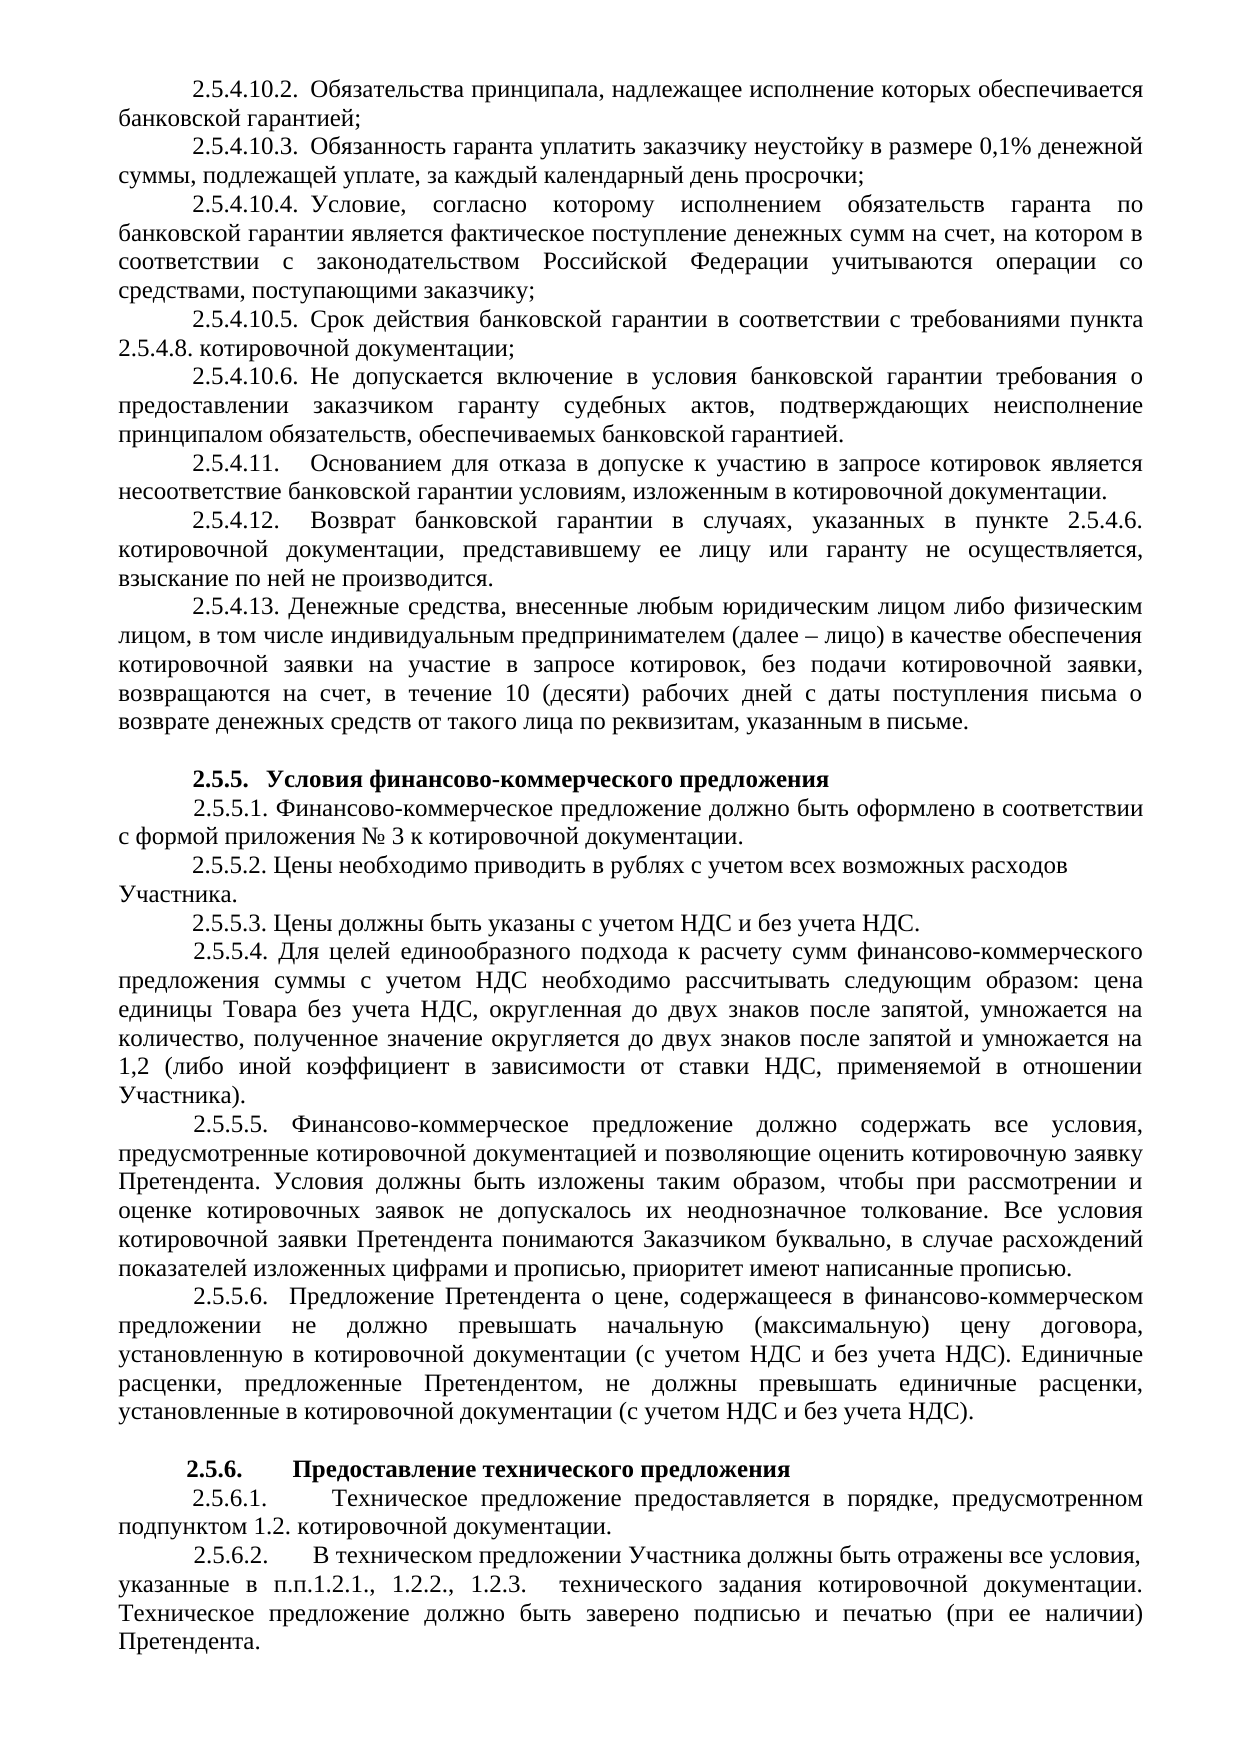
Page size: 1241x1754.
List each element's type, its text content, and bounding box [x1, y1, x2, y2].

text 2.5.4.10.2. Обязательства принципала, надлежащее исполнение которых обеспечивается банковской гарантией; [118, 74, 1144, 131]
text 2.5.6.2. В техническом предложении Участника должны быть отражены все условия, указанные в п.п.1.2.1., 1.2.2., 1.2.3. технического задания котировочной документации. Техническое предложение должно быть заверено подписью и печатью (при ее наличии) Претендента. [118, 1540, 1144, 1655]
list Техническое предложение предоставляется в порядке, предусмотренном подпунктом 1.2. котировочной документации. [118, 1483, 1144, 1540]
text 2.5.4.12. Возврат банковской гарантии в случаях, указанных в пункте 2.5.4.6. котировочной документации, представившему ее лицу или гаранту не осуществляется, взыскание по ней не производится. [118, 505, 1144, 591]
list 2.5.5.6. Предложение Претендента о цене, содержащееся в финансово-коммерческом предложении не должно превышать начальную (максимальную) цену договора, установленную в котировочной документации (с учетом НДС и без учета НДС). Единичные расценки, предложенные Претендентом, не должны превышать единичные расценки, установленные в котировочной документации (с учетом НДС и без учета НДС). [118, 1281, 1144, 1425]
list Участника. [118, 879, 1144, 908]
subtitle Условия финансово-коммерческого предложения [118, 764, 1144, 793]
text 2.5.4.13. Денежные средства, внесенные любым юридическим лицом либо физическим лицом, в том числе индивидуальным предпринимателем (далее – лицо) в качестве обеспечения котировочной заявки на участие в запросе котировок, без подачи котировочной заявки, возвращаются на счет, в течение 10 (десяти) рабочих дней с даты поступления письма о возврате денежных средств от такого лица по реквизитам, указанным в письме. [118, 591, 1144, 735]
list 2.5.5.1. Финансово-коммерческое предложение должно быть оформлено в соответствии с формой приложения № 3 к котировочной документации. [118, 793, 1144, 850]
text 2.5.4.10.6. Не допускается включение в условия банковской гарантии требования о предоставлении заказчиком гаранту судебных актов, подтверждающих неисполнение принципалом обязательств, обеспечиваемых банковской гарантией. [118, 361, 1144, 448]
subtitle 2.5.6. Предоставление технического предложения [167, 1454, 1144, 1483]
text 2.5.4.10.3. Обязанность гаранта уплатить заказчику неустойку в размере 0,1% денежной суммы, подлежащей уплате, за каждый календарный день просрочки; [118, 131, 1144, 189]
list 2.5.5.4. Для целей единообразного подхода к расчету сумм финансово-коммерческого предложения суммы с учетом НДС необходимо рассчитывать следующим образом: цена единицы Товара без учета НДС, округленная до двух знаков после запятой, умножается на количество, полученное значение округляется до двух знаков после запятой и умножается на 1,2 (либо иной коэффициент в зависимости от ставки НДС, применяемой в отношении Участника). [118, 936, 1144, 1109]
list 2.5.5.5. Финансово-коммерческое предложение должно содержать все условия, предусмотренные котировочной документацией и позволяющие оценить котировочную заявку Претендента. Условия должны быть изложены таким образом, чтобы при рассмотрении и оценке котировочных заявок не допускалось их неоднозначное толкование. Все условия котировочной заявки Претендента понимаются Заказчиком буквально, в случае расхождений показателей изложенных цифрами и прописью, приоритет имеют написанные прописью. [118, 1109, 1144, 1281]
text 2.5.4.10.4. Условие, согласно которому исполнением обязательств гаранта по банковской гарантии является фактическое поступление денежных сумм на счет, на котором в соответствии с законодательством Российской Федерации учитываются операции со средствами, поступающими заказчику; [118, 189, 1144, 304]
list 2.5.5.3. Цены должны быть указаны с учетом НДС и без учета НДС. [192, 908, 1144, 936]
list 2.5.5.2. Цены необходимо приводить в рублях с учетом всех возможных расходов [192, 850, 1144, 879]
text 2.5.4.10.5. Срок действия банковской гарантии в соответствии с требованиями пункта 2.5.4.8. котировочной документации; [118, 304, 1144, 361]
text 2.5.4.11. Основанием для отказа в допуске к участию в запросе котировок является несоответствие банковской гарантии условиям, изложенным в котировочной документации. [118, 448, 1144, 505]
